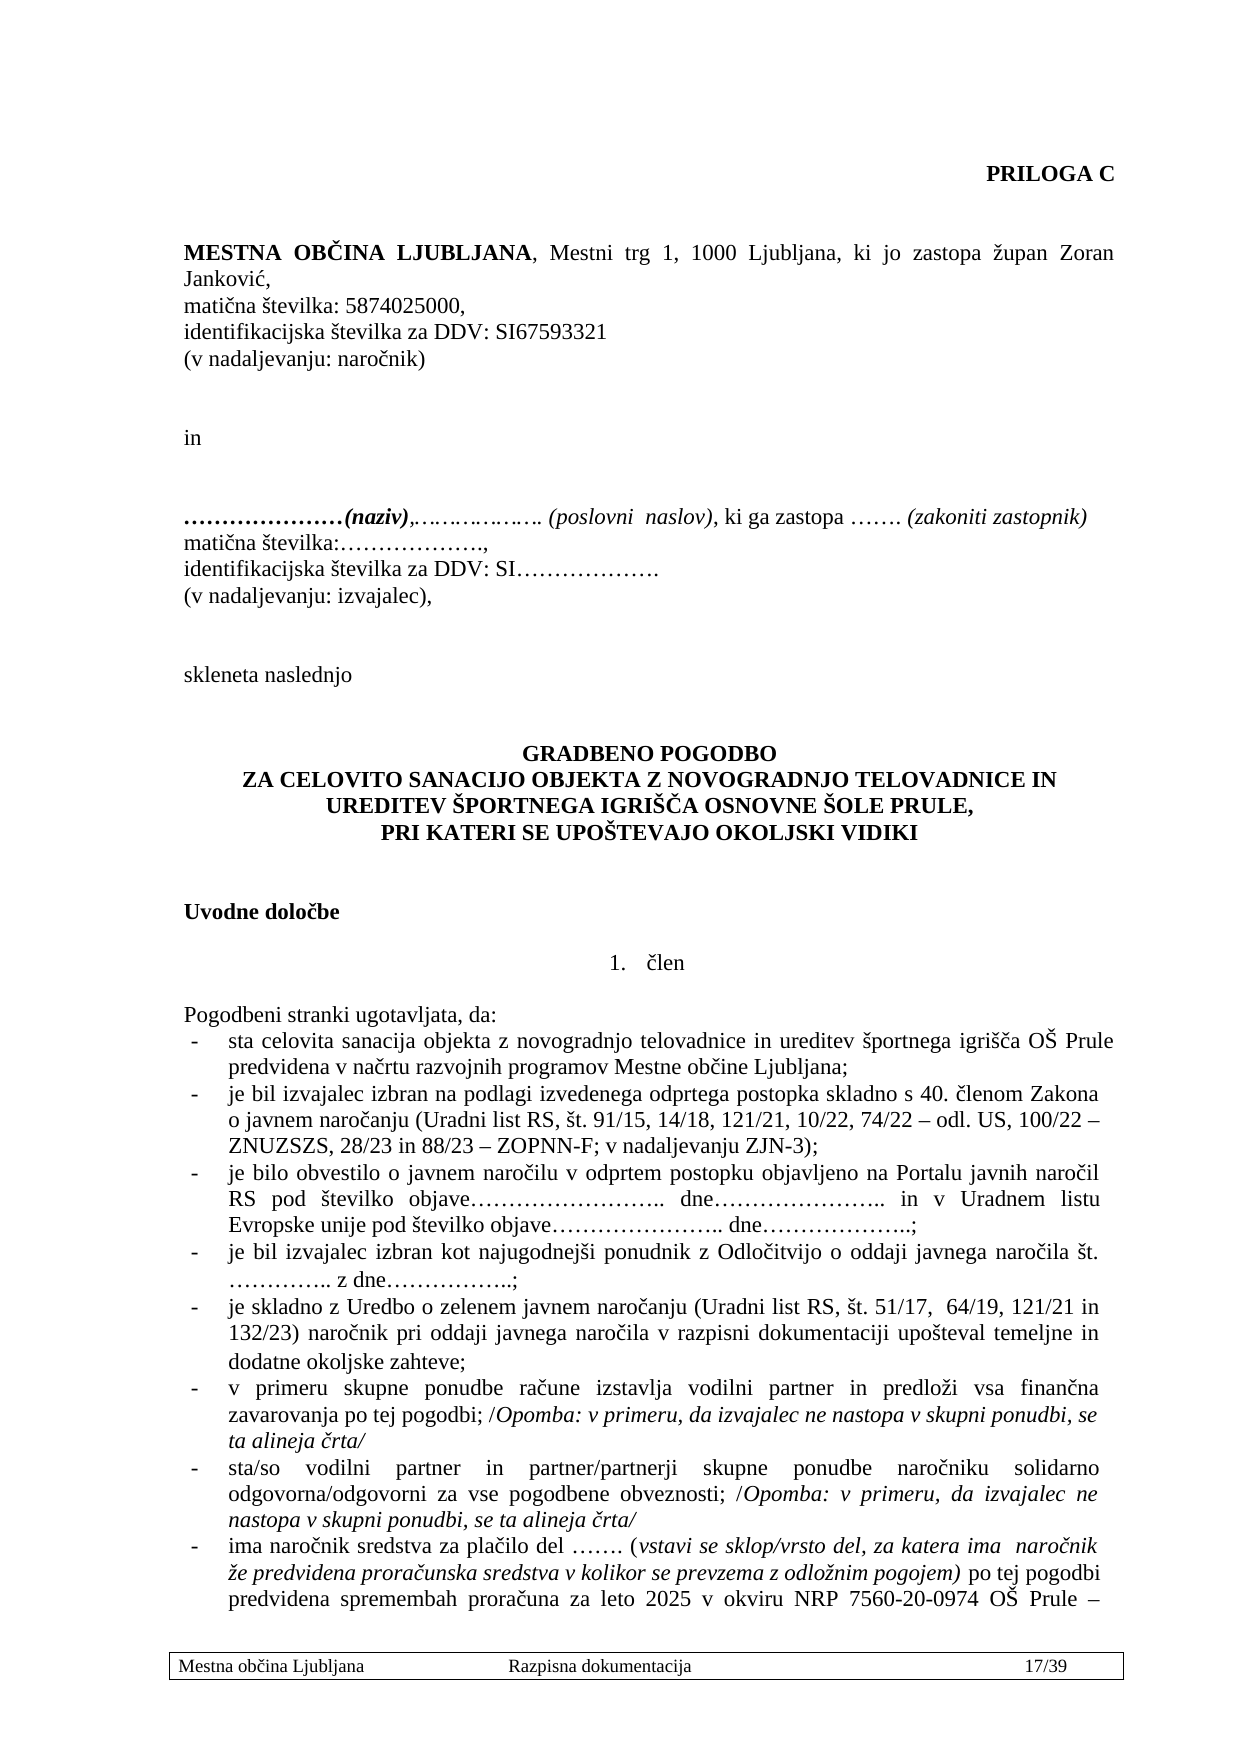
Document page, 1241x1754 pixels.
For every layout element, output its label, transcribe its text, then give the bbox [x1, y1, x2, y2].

text skleneta naslednjo [184, 661, 1115, 687]
text Uvodne določbe [184, 898, 1115, 924]
text identifikacijska številka za DDV: SI………………. [184, 555, 1115, 582]
list je bil izvajalec izbran kot najugodnejši ponudnik z Odločitvijo o oddaji javnega naročila št. ………….. z dne……………..; [191, 1238, 1101, 1293]
list je skladno z Uredbo o zelenem javnem naročanju (Uradni list RS, št. 51/17, 64/19, 121/21 in 132/23) naročnik pri oddaji javnega naročila v razpisni dokumentaciji upošteval temeljne in dodatne okoljske zahteve; [191, 1293, 1101, 1374]
text matična številka:………………., [184, 529, 1115, 555]
text ZA CELOVITO SANACIJO OBJEKTA Z NOVOGRADNJO TELOVADNICE IN UREDITEV ŠPORTNEGA IGRIŠČA OSNOVNE ŠOLE PRULE, [184, 766, 1115, 819]
text PRILOGA C [66, 160, 1115, 186]
list sta/so vodilni partner in partner/partnerji skupne ponudbe naročniku solidarno odgovorna/odgovorni za vse pogodbene obveznosti; /Opomba: v primeru, da izvajalec ne nastopa v skupni ponudbi, se ta alineja črta/ [191, 1453, 1101, 1533]
text matična številka: 5874025000, [184, 292, 1115, 318]
list je bil izvajalec izbran na podlagi izvedenega odprtega postopka skladno s 40. členom Zakona o javnem naročanju (Uradni list RS, št. 91/15, 14/18, 121/21, 10/22, 74/22 – odl. US, 100/22 – ZNUZSZS, 28/23 in 88/23 – ZOPNN-F; v nadaljevanju ZJN-3); [191, 1080, 1101, 1159]
text Pogodbeni stranki ugotavljata, da: [184, 1001, 1101, 1027]
text (v nadaljevanju: izvajalec), [184, 582, 1115, 608]
list sta celovita sanacija objekta z novogradnjo telovadnice in ureditev športnega igrišča OŠ Prule predvidena v načrtu razvojnih programov Mestne občine Ljubljana; [191, 1027, 1115, 1080]
list je bilo obvestilo o javnem naročilu v odprtem postopku objavljeno na Portalu javnih naročil RS pod številko objave…………………….. dne………………….. in v Uradnem listu Evropske unije pod številko objave………………….. dne………………..; [191, 1159, 1101, 1238]
text PRI KATERI SE UPOŠTEVAJO OKOLJSKI VIDIKI [184, 819, 1115, 845]
text …………………(naziv),………………. (poslovni naslov), ki ga zastopa ……. (zakoniti zastopnik) [184, 503, 1101, 529]
text identifikacijska številka za DDV: SI67593321 [184, 318, 1115, 344]
text (v nadaljevanju: naročnik) [184, 344, 1115, 371]
list člen [178, 949, 1115, 976]
list v primeru skupne ponudbe račune izstavlja vodilni partner in predloži vsa finančna zavarovanja po tej pogodbi; /Opomba: v primeru, da izvajalec ne nastopa v skupni ponudbi, se ta alineja črta/ [191, 1374, 1101, 1453]
text MESTNA OBČINA LJUBLJANA, Mestni trg 1, 1000 Ljubljana, ki jo zastopa župan Zoran Janković, [184, 239, 1115, 292]
text in [184, 424, 1115, 450]
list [191, 1533, 1101, 1612]
text GRADBENO POGODBO [184, 740, 1115, 766]
